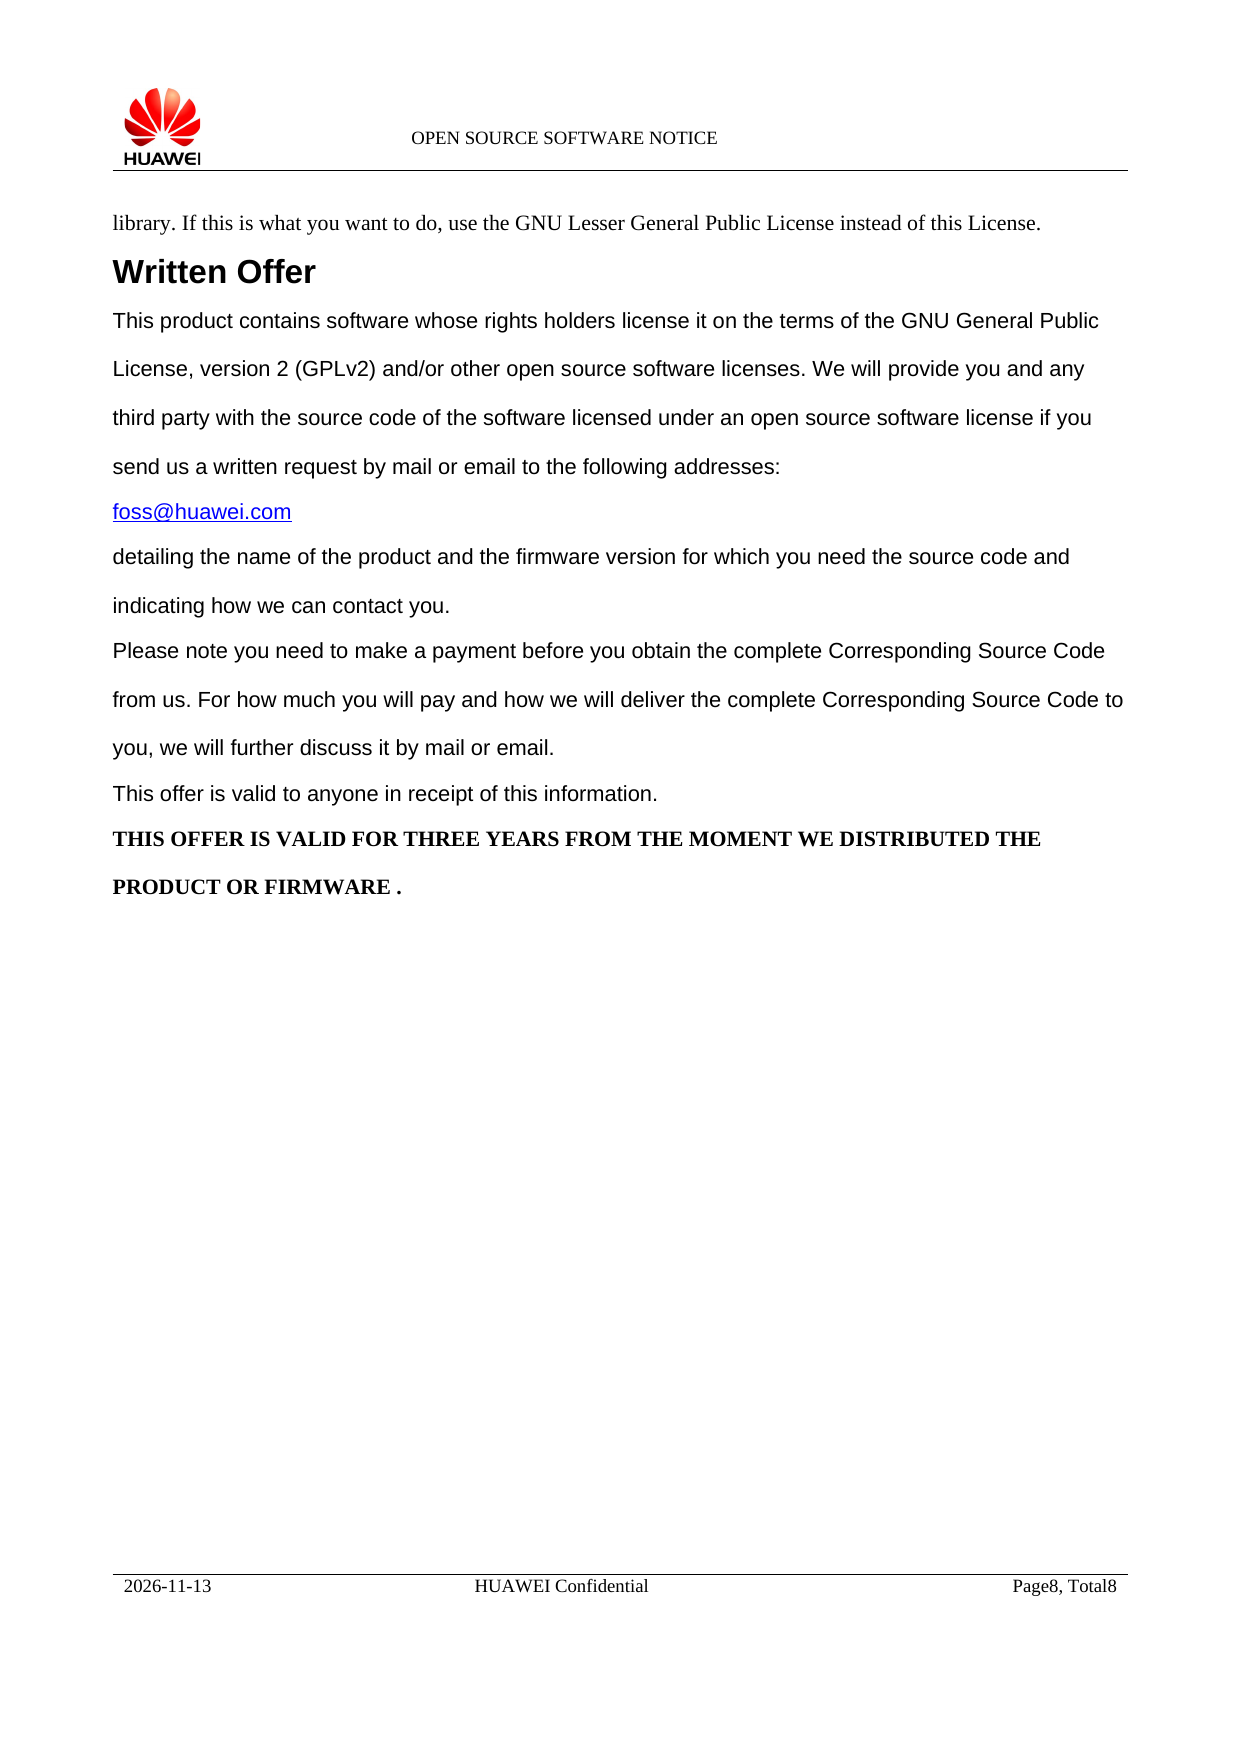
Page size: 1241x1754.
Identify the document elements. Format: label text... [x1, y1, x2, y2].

text This offer is valid to anyone in receipt of this information. [112, 777, 1128, 809]
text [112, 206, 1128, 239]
text foss@huawei.com [112, 495, 1128, 528]
text This offer is valid for three years from the moment we distributed the product or firmware . [112, 822, 1128, 903]
text detailing the name of the product and the firmware version for which you need the source code and indicating how we can contact you. [112, 540, 1128, 622]
text Written Offer [112, 239, 1128, 304]
text Please note you need to make a payment before you obtain the complete Corresponding Source Code from us. For how much you will pay and how we will deliver the complete Corresponding Source Code to you, we will further discuss it by mail or email. [112, 634, 1128, 764]
text This product contains software whose rights holders license it on the terms of the GNU General Public License, version 2 (GPLv2) and/or other open source software licenses. We will provide you and any third party with the source code of the software licensed under an open source software license if you send us a written request by mail or email to the following addresses: [112, 304, 1128, 483]
picture [124, 88, 201, 165]
